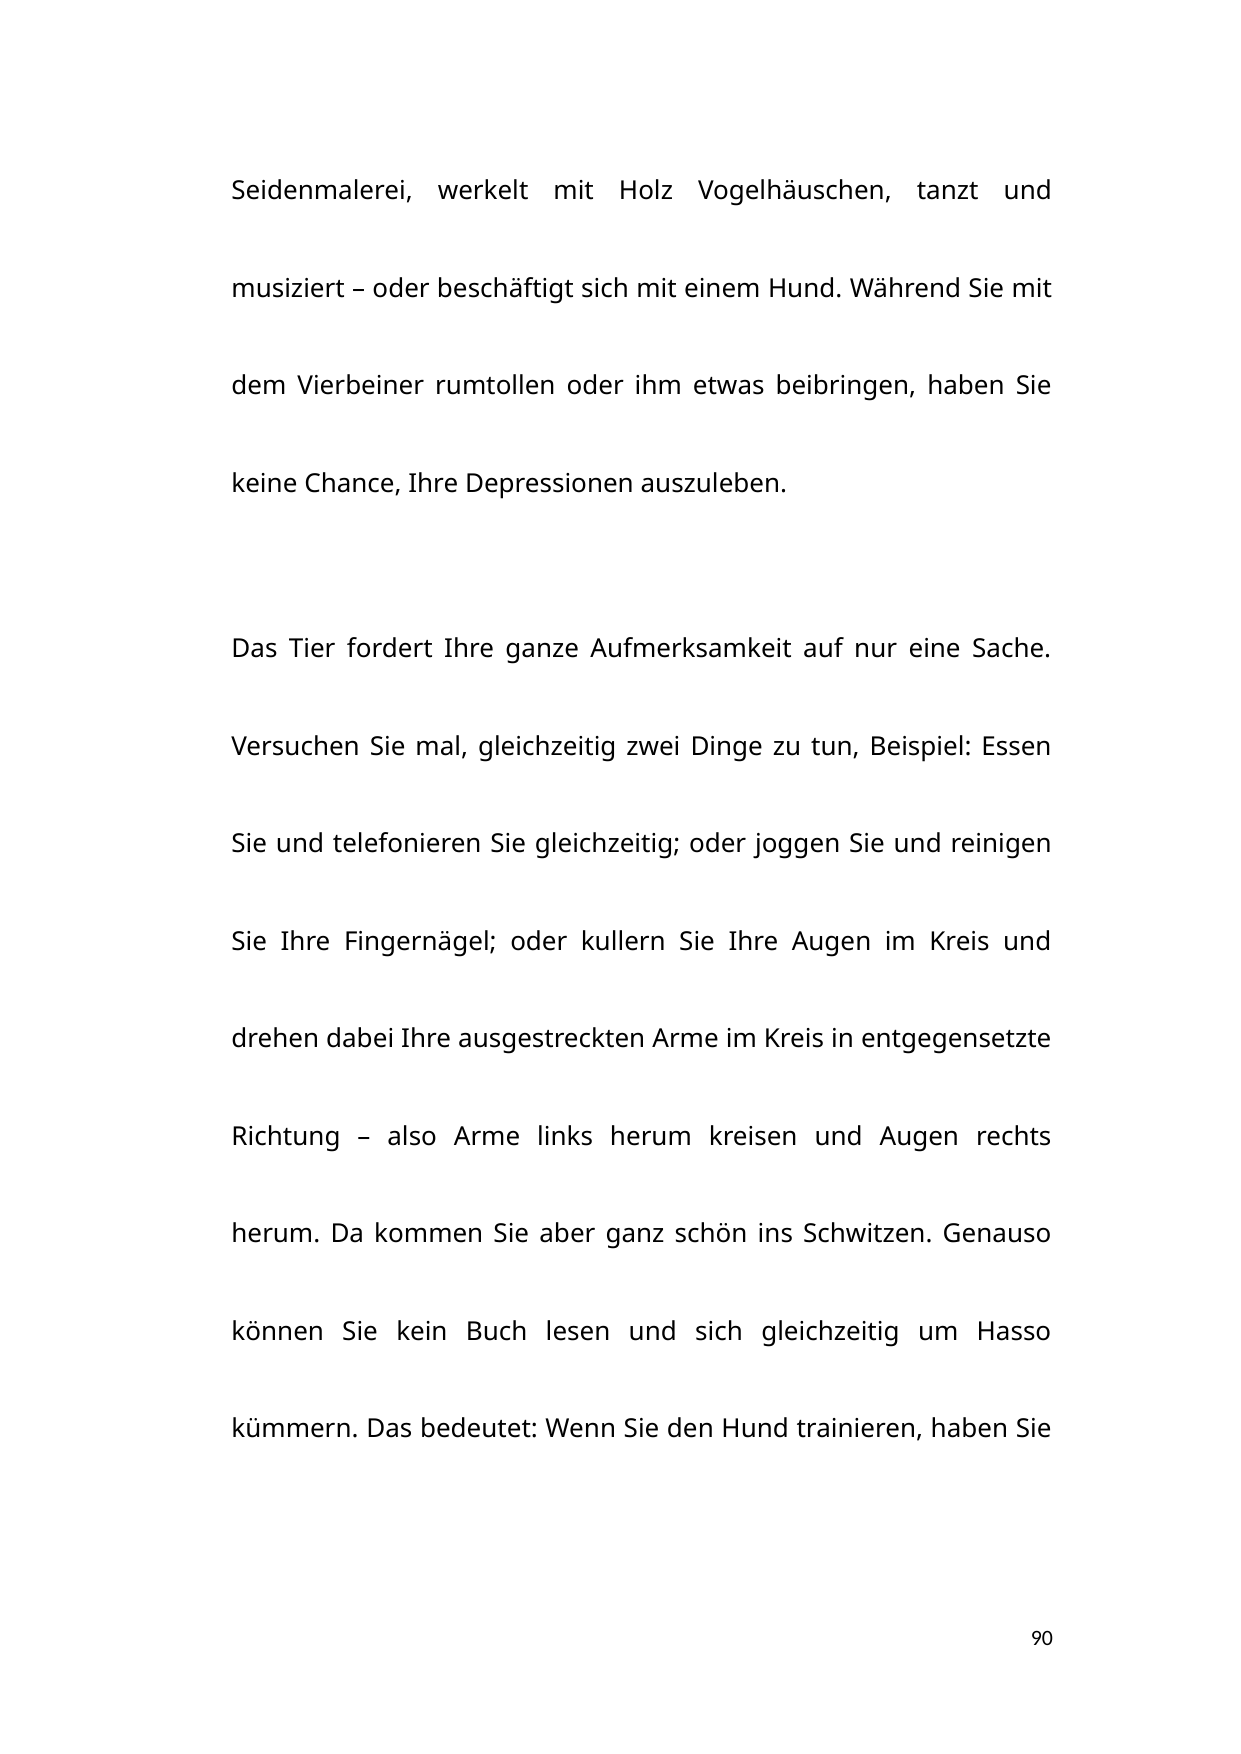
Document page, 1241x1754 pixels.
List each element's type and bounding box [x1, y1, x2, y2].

text [231, 615, 1053, 1460]
text [231, 157, 1053, 514]
